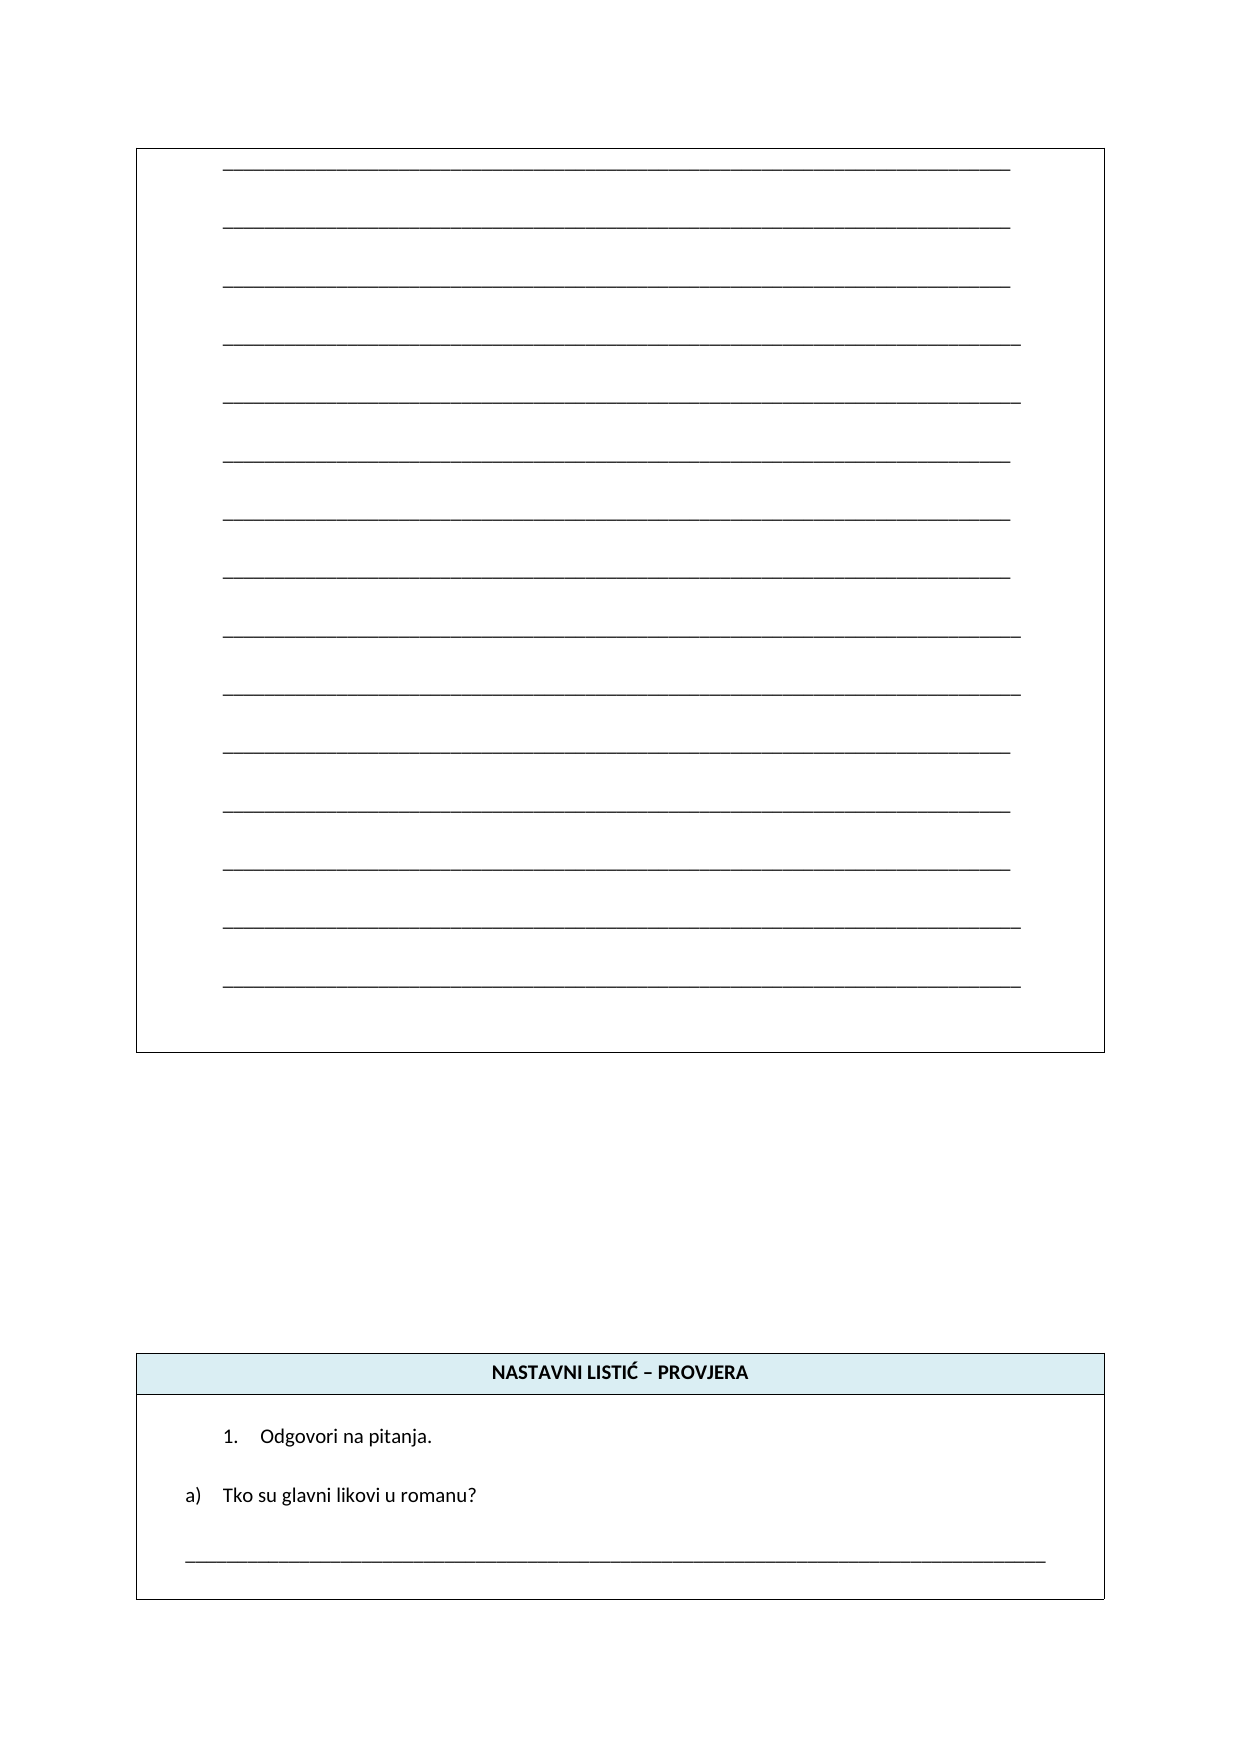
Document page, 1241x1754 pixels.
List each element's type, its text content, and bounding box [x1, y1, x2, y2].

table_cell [137, 149, 1104, 1052]
table_header NASTAVNI LISTIĆ – PROVJERA [137, 1354, 1104, 1394]
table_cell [137, 1395, 1104, 1598]
